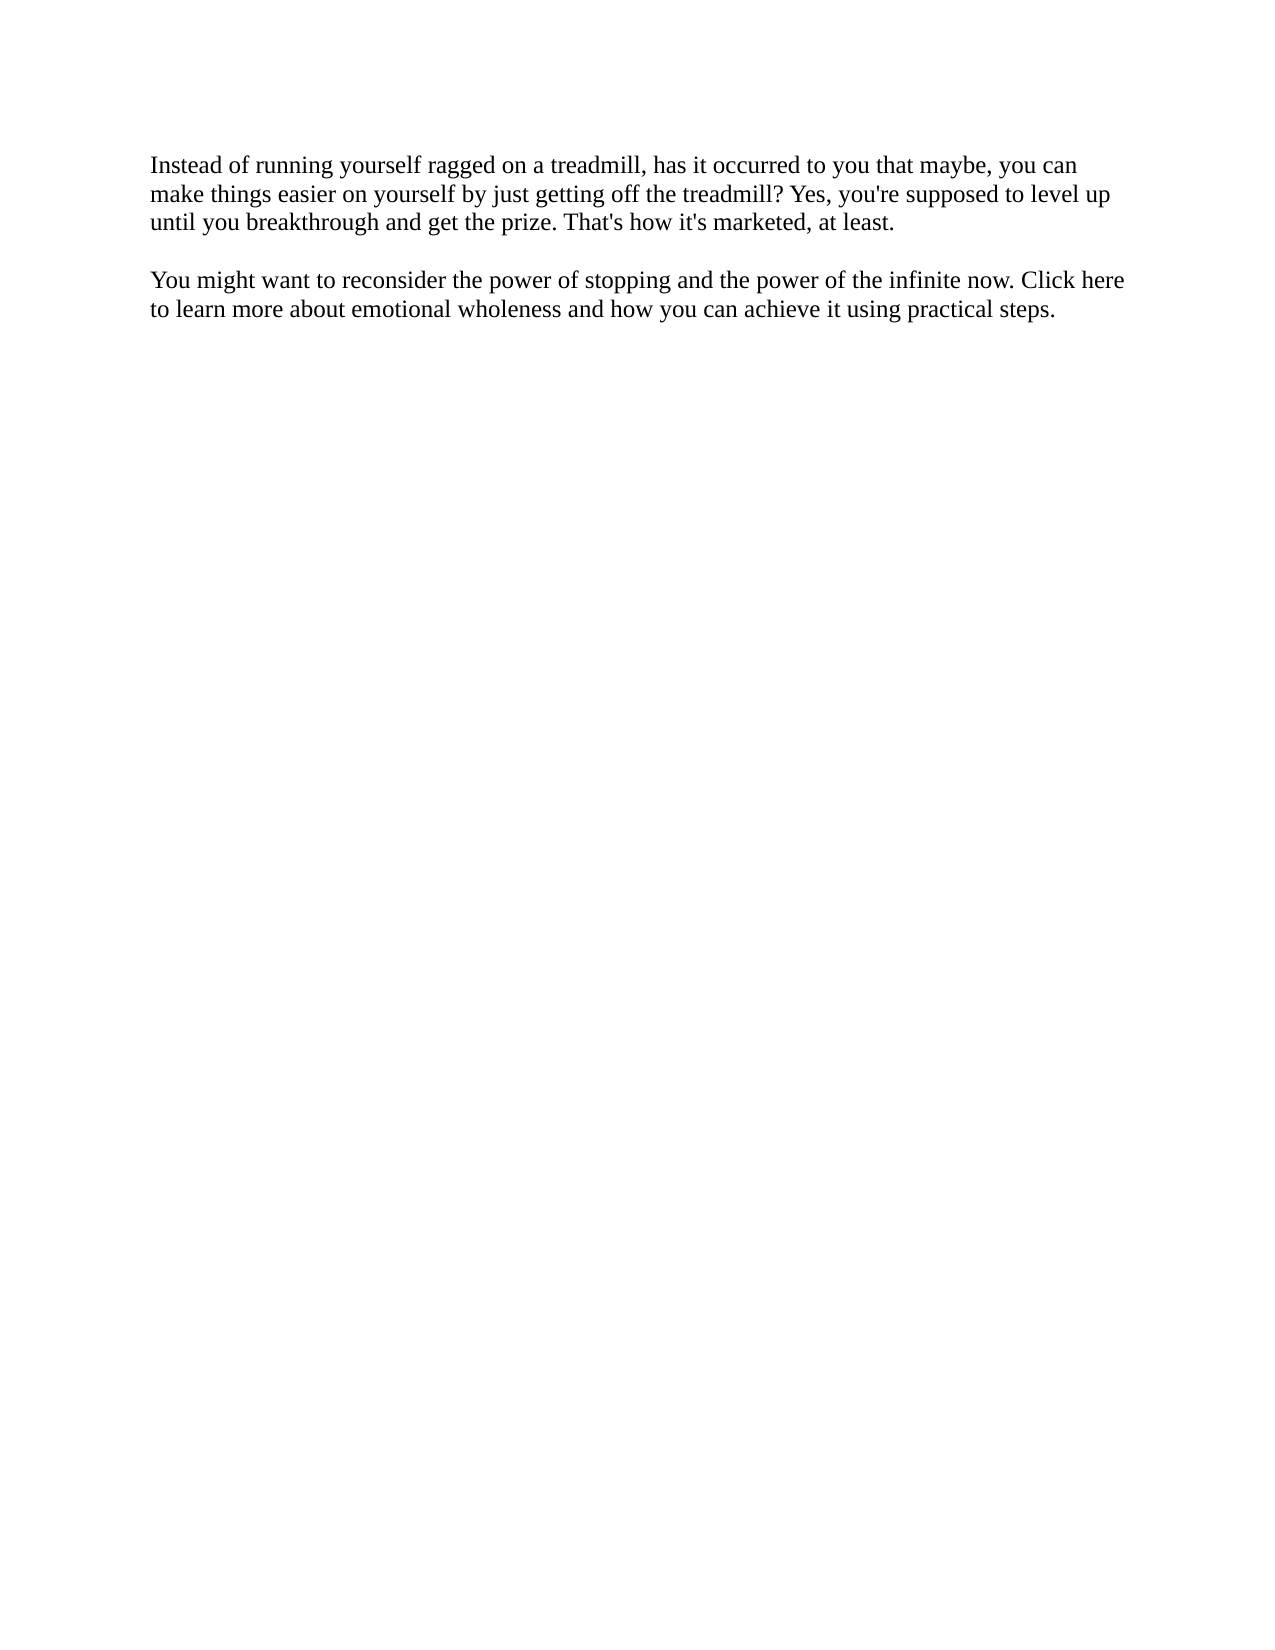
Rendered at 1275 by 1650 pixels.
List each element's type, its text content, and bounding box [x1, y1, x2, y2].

text Instead of running yourself ragged on a treadmill, has it occurred to you that maybe, you can make things easier on yourself by just getting off the treadmill? Yes, you're supposed to level up until you breakthrough and get the prize. That's how it's marketed, at least. [150, 150, 1125, 236]
text You might want to reconsider the power of stopping and the power of the infinite now. Click here to learn more about emotional wholeness and how you can achieve it using practical steps. [150, 265, 1125, 322]
